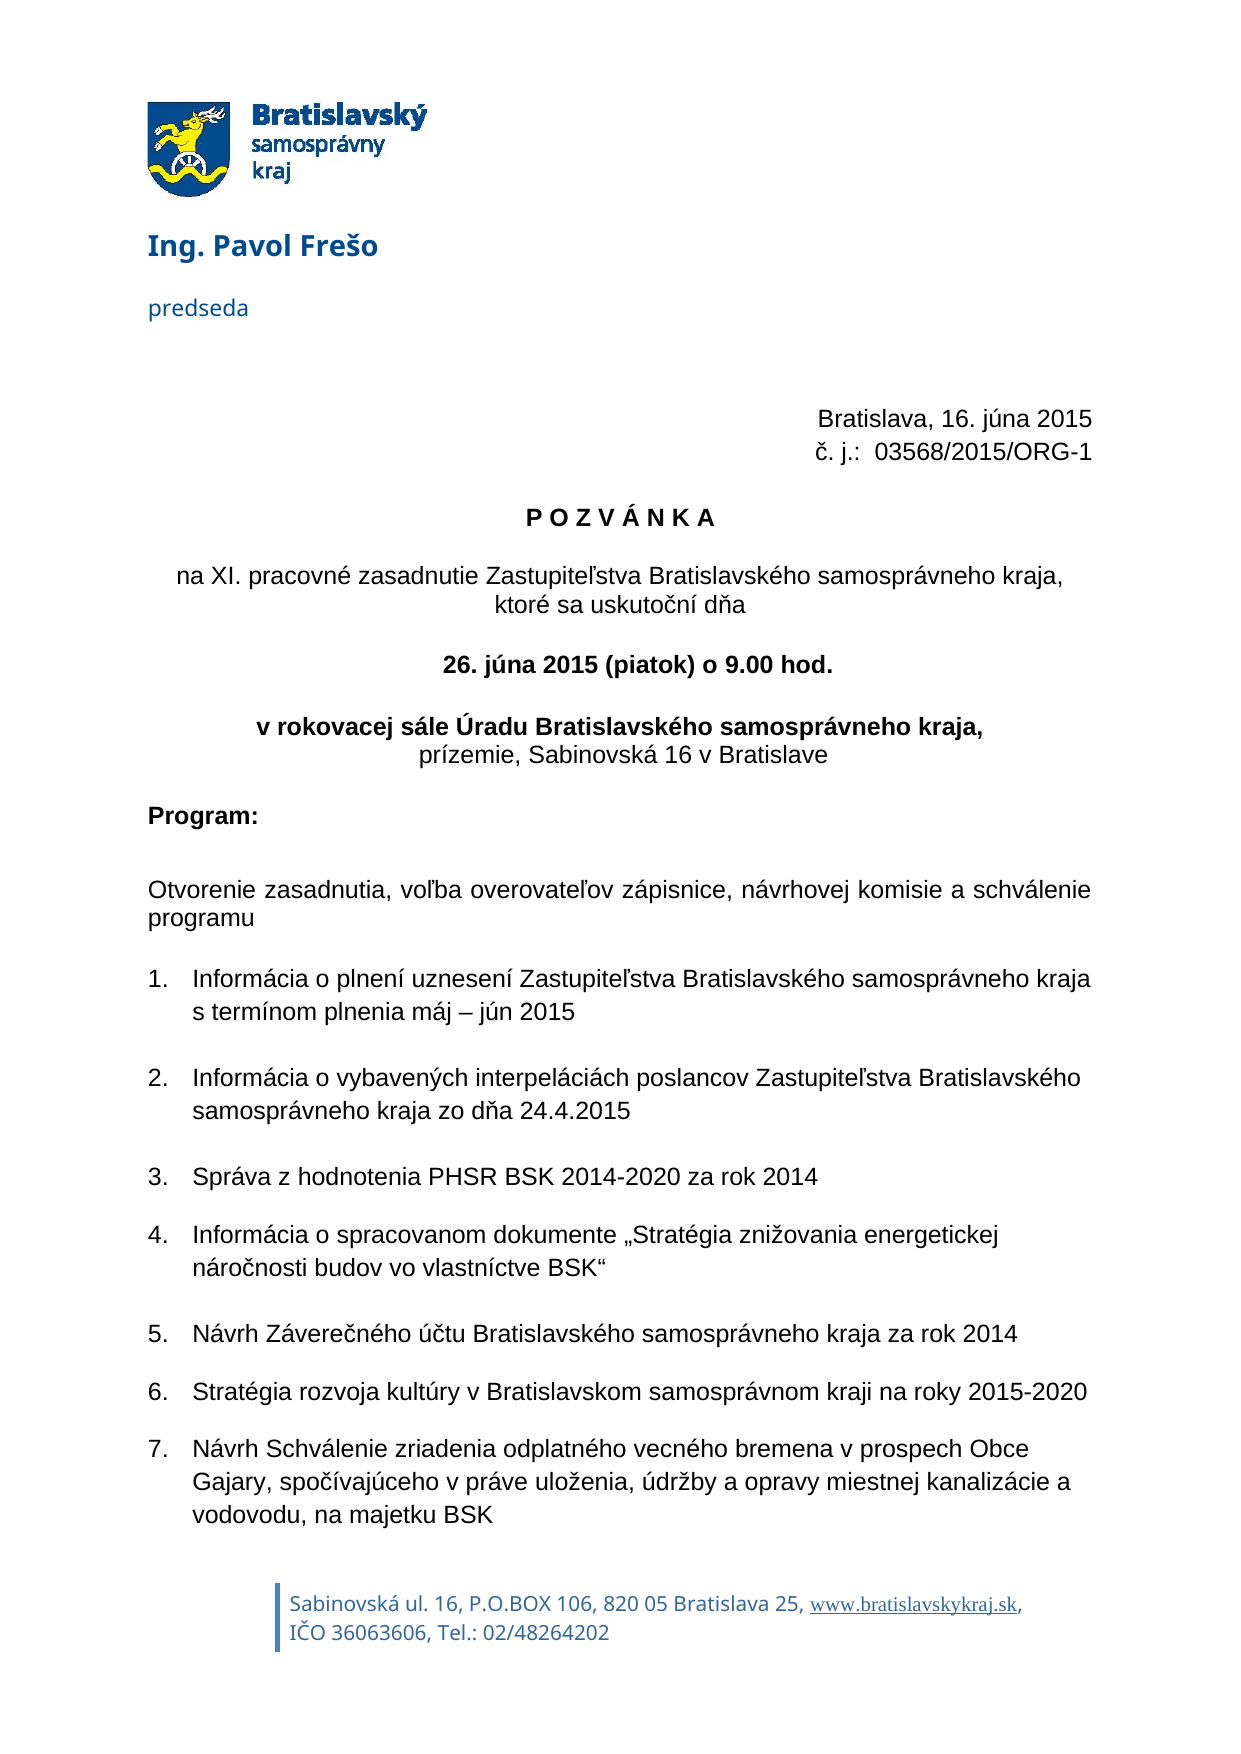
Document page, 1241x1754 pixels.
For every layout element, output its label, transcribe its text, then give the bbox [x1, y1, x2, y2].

list Informácia o spracovanom dokumente „Stratégia znižovania energetickej náročnosti budov vo vlastníctve BSK“ [148, 1220, 1093, 1282]
list Návrh Záverečného účtu Bratislavského samosprávneho kraja za rok 2014 [148, 1319, 1093, 1348]
text č. j.: 03568/2015/ORG-1 [148, 437, 1093, 466]
list Otvorenie zasadnutia, voľba overovateľov zápisnice, návrhovej komisie a schválenie programu [148, 874, 1093, 932]
text prízemie, Sabinovská 16 v Bratislave [148, 740, 1093, 769]
list Stratégia rozvoja kultúry v Bratislavskom samosprávnom kraji na roky 2015-2020 [148, 1376, 1093, 1405]
text v rokovacej sále Úradu Bratislavského samosprávneho kraja, [148, 711, 1093, 740]
text ktoré sa uskutoční dňa [148, 589, 1093, 618]
picture [147, 102, 428, 197]
text 26. júna 2015 (piatok) o 9.00 hod. [369, 651, 1093, 679]
text na XI. pracovné zasadnutie Zastupiteľstva Bratislavského samosprávneho kraja, [148, 561, 1093, 589]
list Informácia o plnení uznesení Zastupiteľstva Bratislavského samosprávneho kraja s termínom plnenia máj – jún 2015 [148, 964, 1093, 1026]
text Program: [148, 801, 1093, 830]
text Bratislava, 16. júna 2015 [148, 404, 1093, 433]
list Návrh Schválenie zriadenia odplatného vecného bremena v prospech Obce Gajary, spočívajúceho v práve uloženia, údržby a opravy miestnej kanalizácie a vodovodu, na majetku BSK [148, 1434, 1093, 1529]
list Informácia o vybavených interpeláciách poslancov Zastupiteľstva Bratislavského samosprávneho kraja zo dňa 24.4.2015 [148, 1063, 1093, 1125]
text P O Z V Á N K A [148, 503, 1093, 532]
list Správa z hodnotenia PHSR BSK 2014-2020 za rok 2014 [148, 1162, 1093, 1191]
